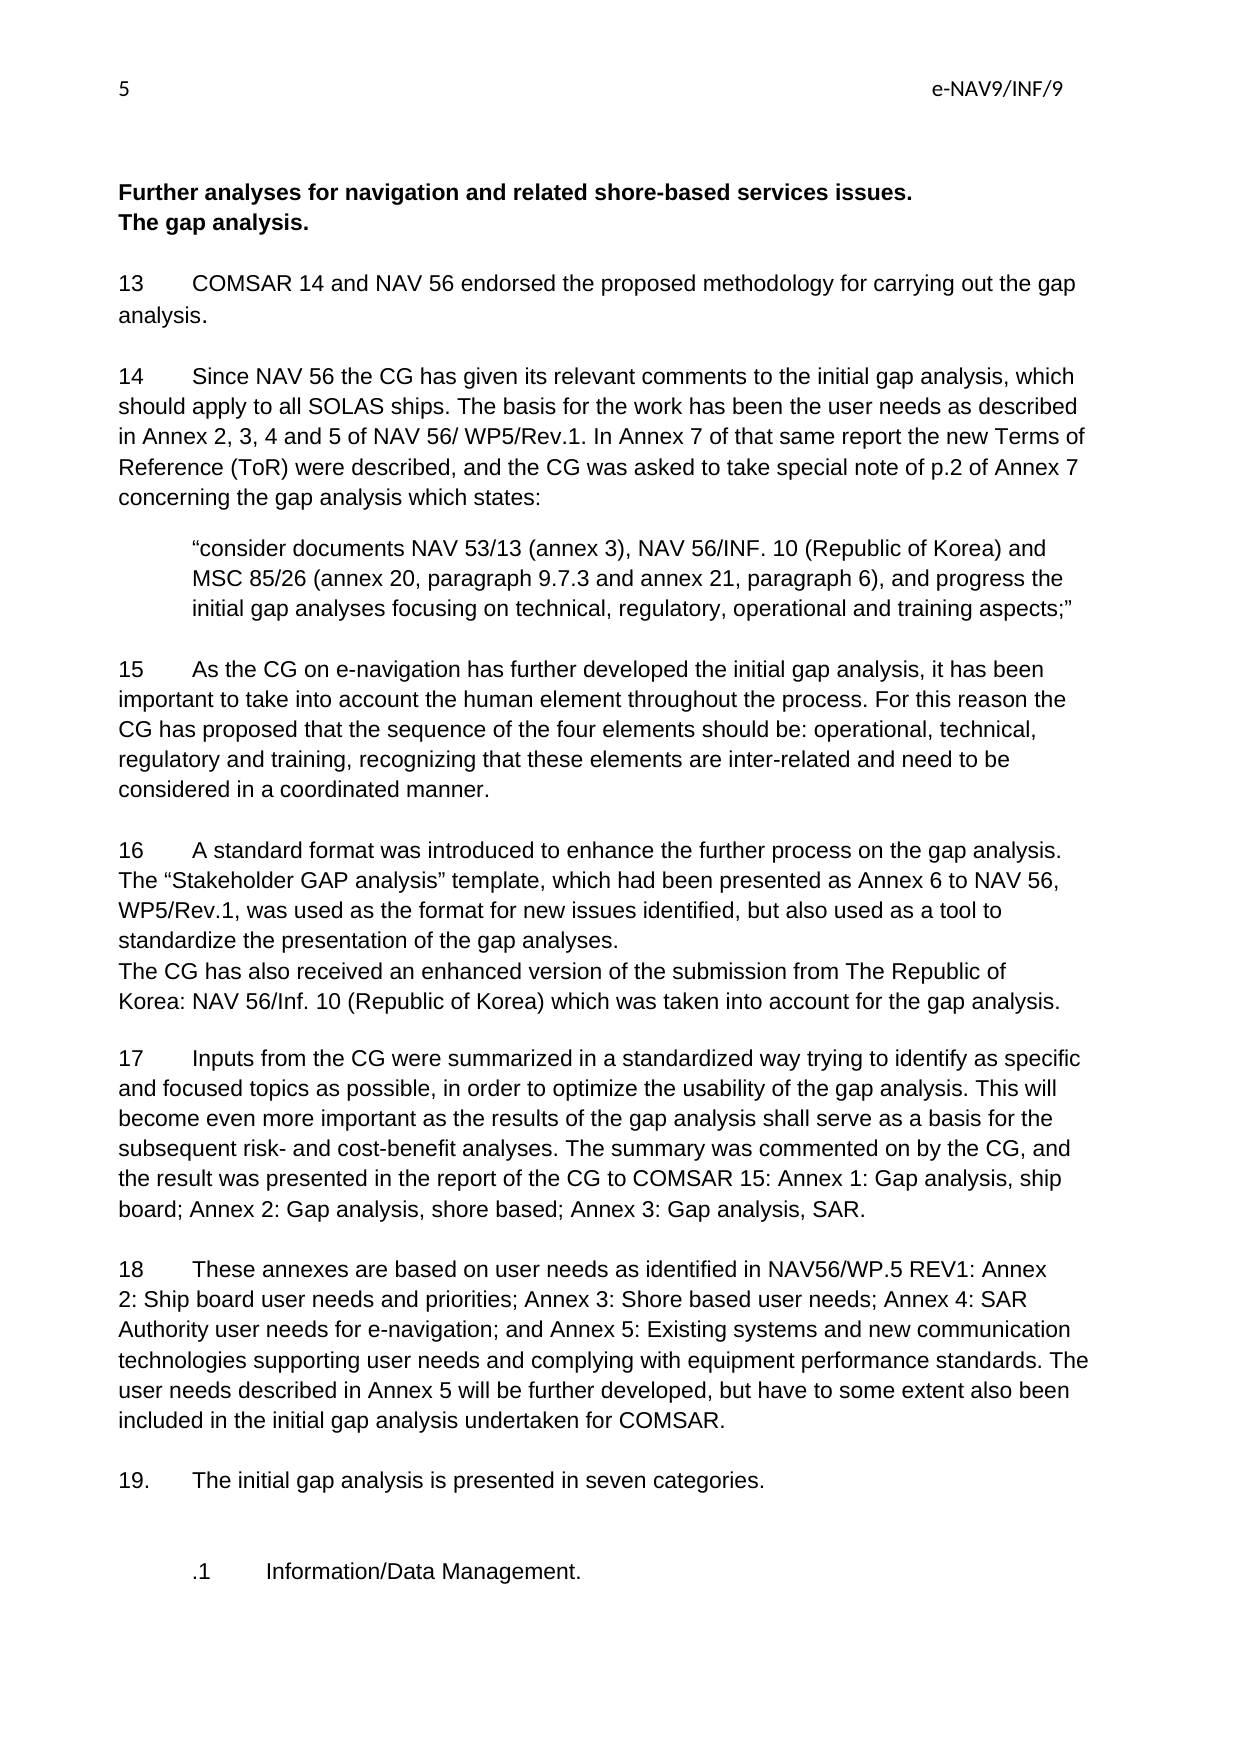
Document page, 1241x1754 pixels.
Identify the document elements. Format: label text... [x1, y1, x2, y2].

list analysis. [118, 300, 1093, 328]
text 14 Since NAV 56 the CG has given its relevant comments to the initial gap analysis, which should apply to all SOLAS ships. The basis for the work has been the user needs as described in Annex 2, 3, 4 and 5 of NAV 56/ WP5/Rev.1. In Annex 7 of that same report the new Terms of Reference (ToR) were described, and the CG was asked to take special note of p.2 of Annex 7 concerning the gap analysis which states: [118, 363, 1093, 510]
text “consider documents NAV 53/13 (annex 3), NAV 56/INF. 10 (Republic of Korea) and MSC 85/26 (annex 20, paragraph 9.7.3 and annex 21, paragraph 6), and progress the initial gap analyses focusing on technical, regulatory, operational and training aspects;” [192, 535, 1093, 622]
text user needs described in Annex 5 will be further developed, but have to some extent also been [118, 1377, 1093, 1403]
text 2: Ship board user needs and priorities; Annex 3: Shore based user needs; Annex 4: SAR [118, 1286, 1093, 1312]
text Korea: NAV 56/Inf. 10 (Republic of Korea) which was taken into account for the gap analysis. [118, 988, 1093, 1014]
list Further analyses for navigation and related shore-based services issues. [118, 179, 1093, 205]
text .1 Information/Data Management. [192, 1558, 1093, 1584]
list The gap analysis. [118, 209, 1093, 235]
text Authority user needs for e-navigation; and Annex 5: Existing systems and new communication [118, 1316, 1093, 1343]
text 15 As the CG on e-navigation has further developed the initial gap analysis, it has been important to take into account the human element throughout the process. For this reason the CG has proposed that the sequence of the four elements should be: operational, technical, regulatory and training, recognizing that these elements are inter-related and need to be considered in a coordinated manner. [118, 656, 1093, 803]
text 18 These annexes are based on user needs as identified in NAV56/WP.5 REV1: Annex [118, 1256, 1093, 1282]
text included in the initial gap analysis undertaken for COMSAR. [118, 1407, 1093, 1433]
text 19. The initial gap analysis is presented in seven categories. [118, 1467, 1093, 1494]
text technologies supporting user needs and complying with equipment performance standards. The [118, 1347, 1093, 1373]
list 13 COMSAR 14 and NAV 56 endorsed the proposed methodology for carrying out the gap [118, 269, 1093, 296]
text 16 A standard format was introduced to enhance the further process on the gap analysis. [118, 837, 1093, 863]
text The CG has also received an enhanced version of the submission from The Republic of [118, 958, 1093, 984]
text 17 Inputs from the CG were summarized in a standardized way trying to identify as specific and focused topics as possible, in order to optimize the usability of the gap analysis. This will become even more important as the results of the gap analysis shall serve as a basis for the subsequent risk- and cost-benefit analyses. The summary was commented on by the CG, and the result was presented in the report of the CG to COMSAR 15: Annex 1: Gap analysis, ship board; Annex 2: Gap analysis, shore based; Annex 3: Gap analysis, SAR. [118, 1044, 1093, 1222]
text The “Stakeholder GAP analysis” template, which had been presented as Annex 6 to NAV 56, WP5/Rev.1, was used as the format for new issues identified, but also used as a tool to standardize the presentation of the gap analyses. [118, 867, 1093, 954]
